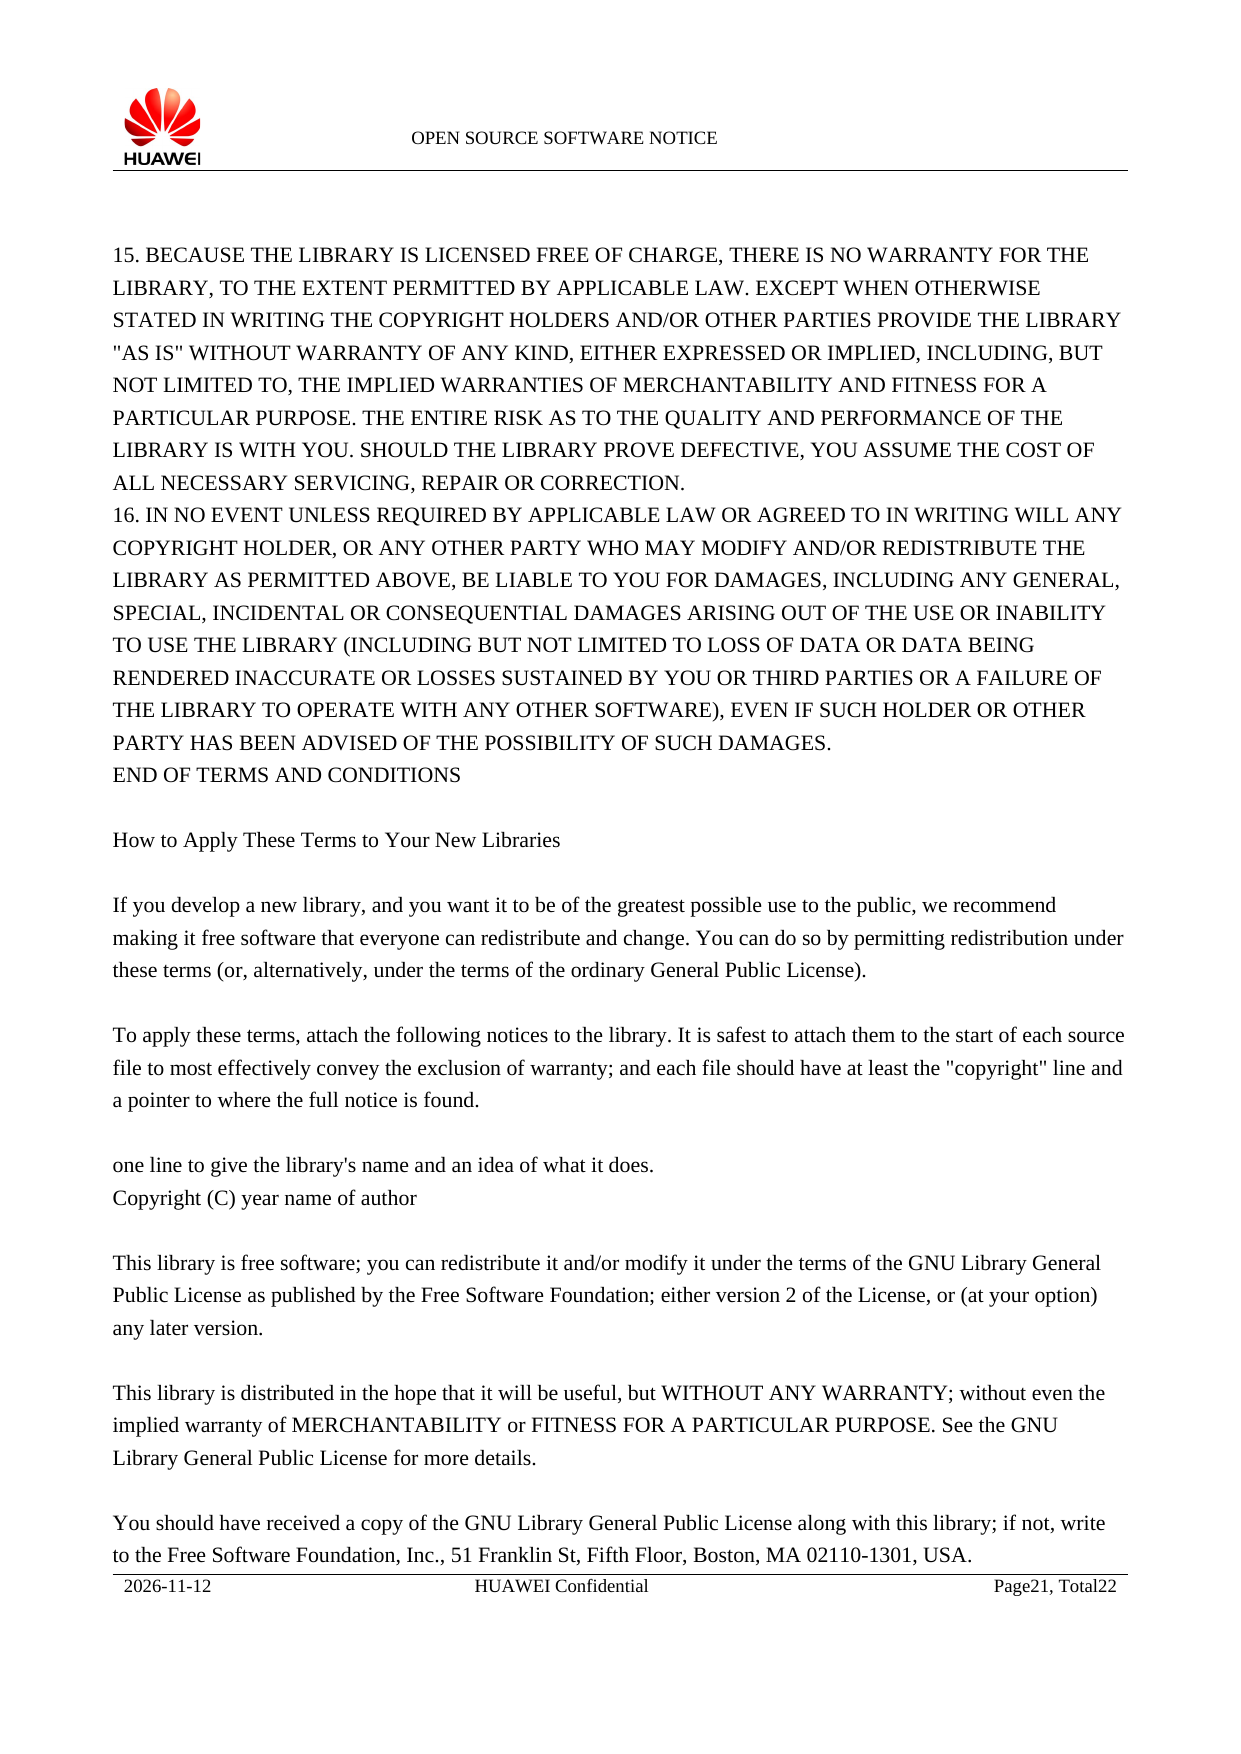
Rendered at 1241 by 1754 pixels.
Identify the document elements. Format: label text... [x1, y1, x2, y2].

picture [124, 88, 201, 165]
